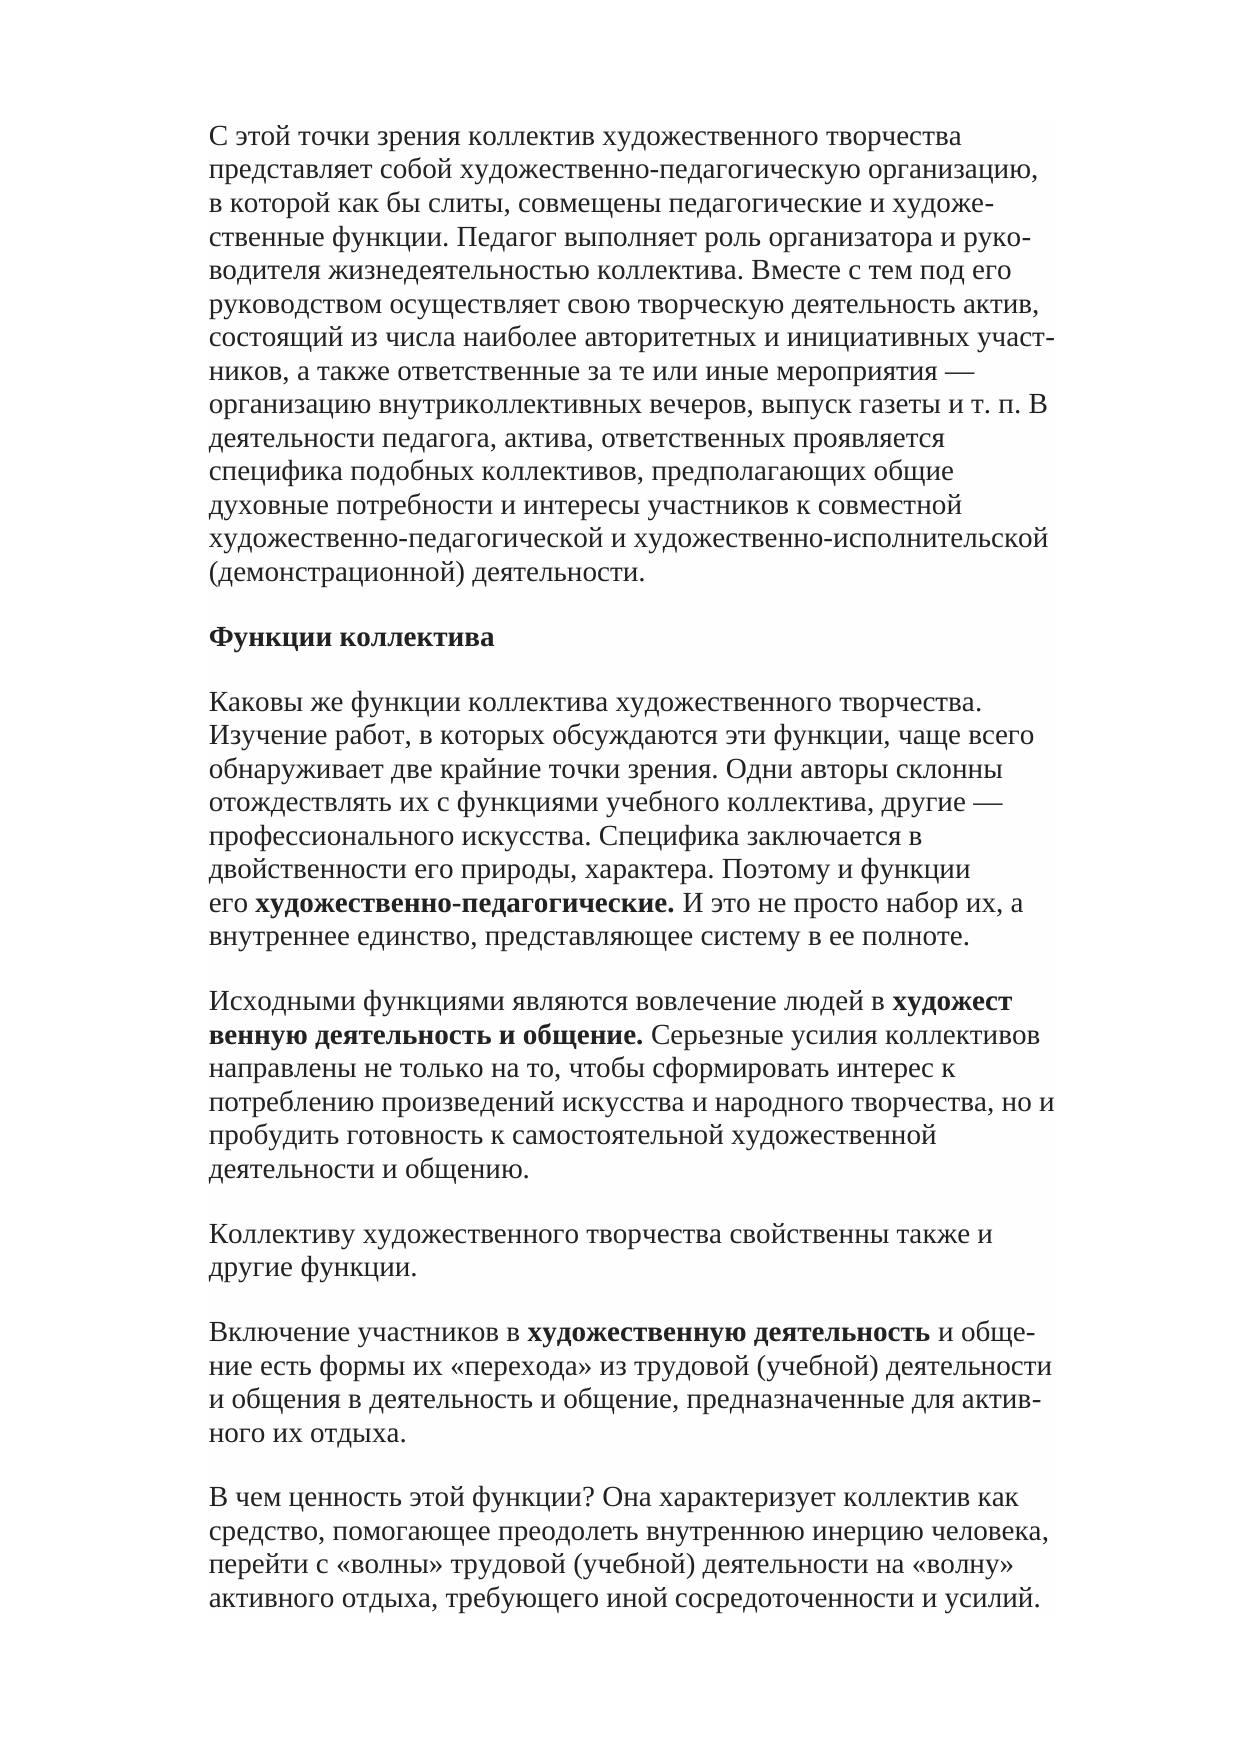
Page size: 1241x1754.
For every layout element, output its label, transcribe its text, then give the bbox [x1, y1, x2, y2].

text Коллективу художественного творчества свойственны также и другие функции. [208, 1216, 1058, 1283]
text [208, 1479, 1058, 1614]
text Исходными функциями являются вовлечение людей в художест венную деятельность и общение. Серьезные усилия коллективов направлены не только на то, чтобы сформировать интерес к потреблению произведений искусства и народного творчества, но и пробудить готовность к самостоятельной художественной деятельности и общению. [208, 983, 1058, 1184]
text Функции коллектива [208, 619, 1058, 652]
text Включение участников в художественную деятельность и общение есть формы их «перехода» из трудовой (учебной) деятельности и общения в деятельность и общение, предназначенные для активного их отдыха. [208, 1314, 1058, 1448]
text С этой точки зрения коллектив художественного творчества представляет собой художественно-педагогическую организацию, в которой как бы слиты, совмещены педагогические и художественные функции. Педагог выполняет роль организатора и руководителя жизнедеятельностью коллектива. Вместе с тем под его руководством осуществляет свою творческую деятельность актив, состоящий из числа наиболее авторитетных и инициативных участников, а также ответственные за те или иные мероприятия — организацию внутриколлективных вечеров, выпуск газеты и т. п. В деятельности педагога, актива, ответственных проявляется специфика подобных коллективов, предполагающих общие духовные потребности и интересы участников к совместной художественно-педагогической и художественно-исполнительской (демонстрационной) деятельности. [208, 118, 1058, 588]
text Каковы же функции коллектива художественного творчества. Изучение работ, в которых обсуждаются эти функции, чаще всего обнаруживает две крайние точки зрения. Одни авторы склонны отождествлять их с функциями учебного коллектива, другие — профессионального искусства. Специфика заключается в двойственности его природы, характера. Поэтому и функции его художественно-педагогические. И это не просто набор их, а внутреннее единство, представляющее систему в ее полноте. [208, 684, 1058, 952]
